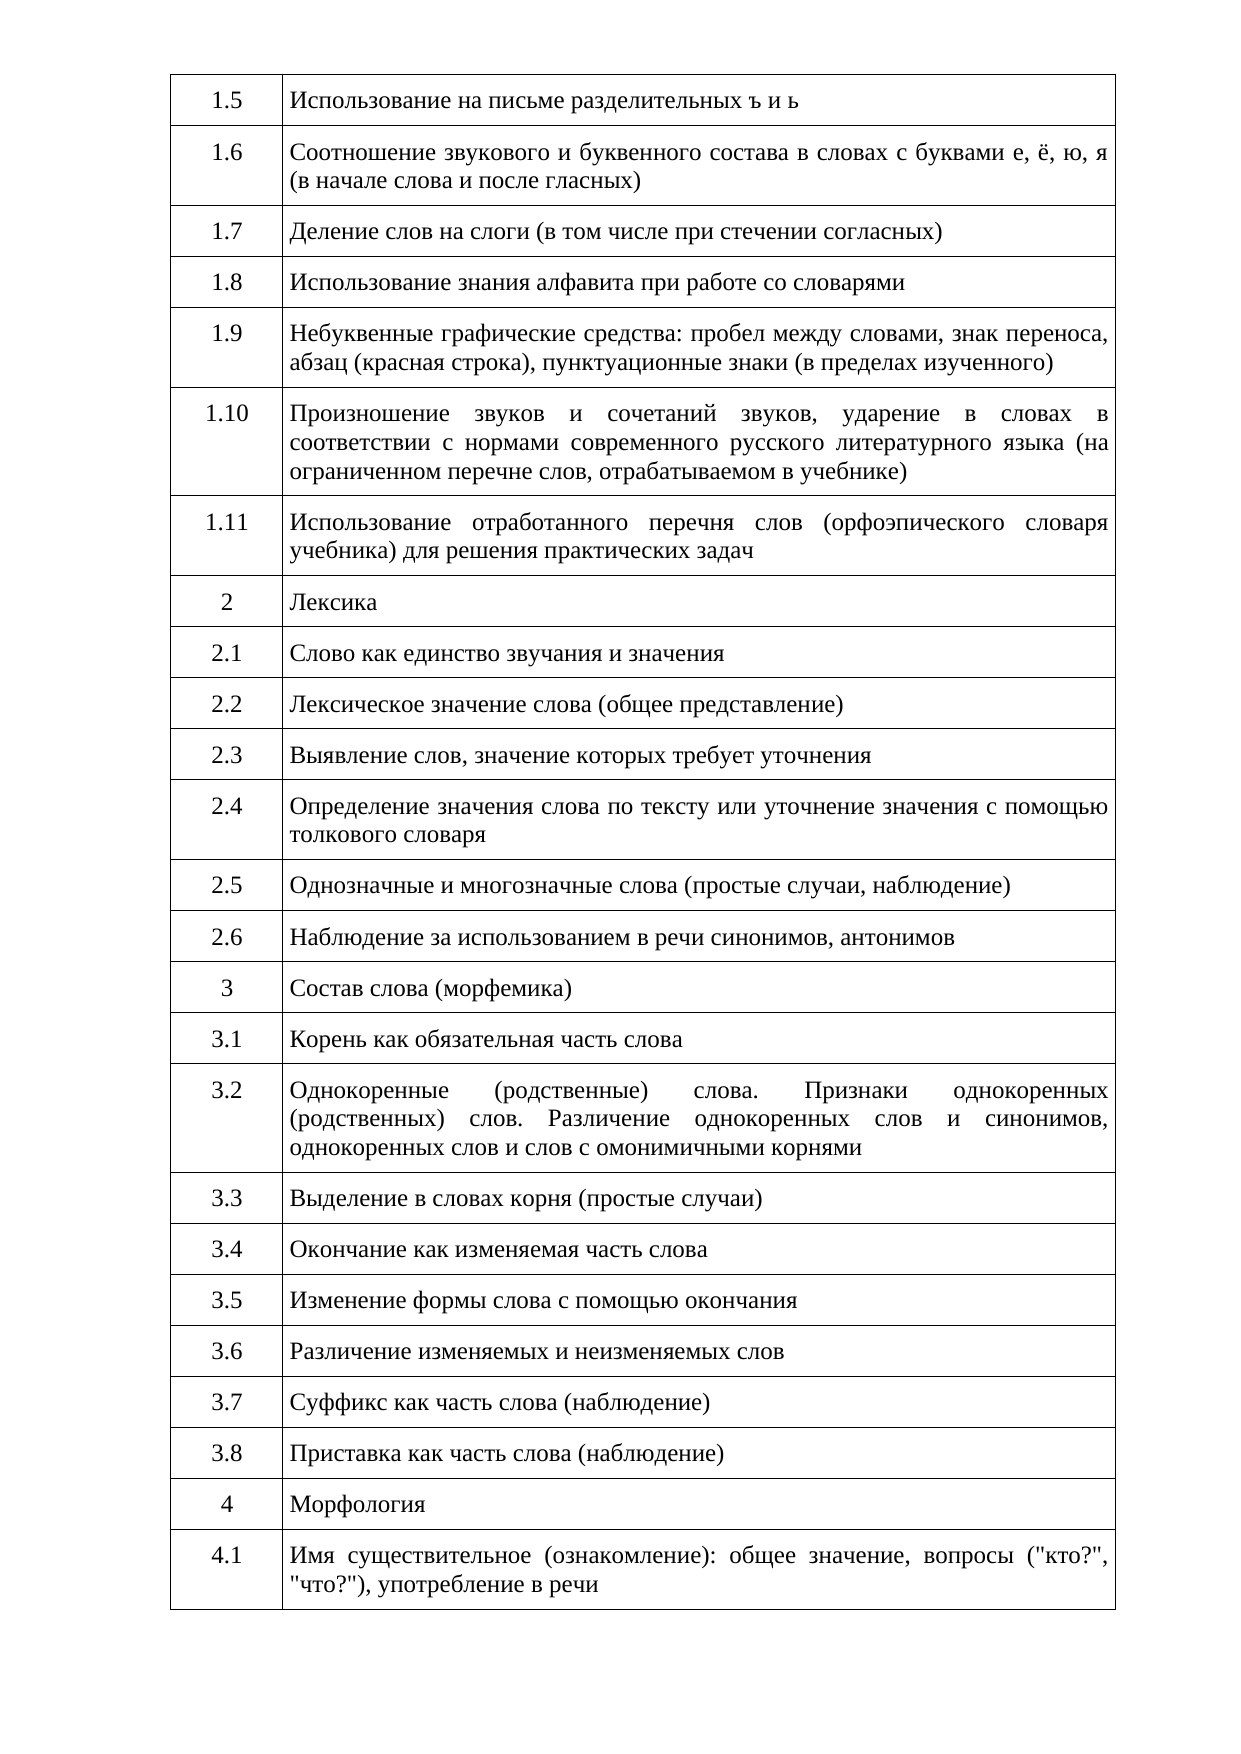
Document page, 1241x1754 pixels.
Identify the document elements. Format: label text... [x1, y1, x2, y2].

table_cell 3.5 [171, 1275, 282, 1325]
table_cell 2.4 [171, 780, 282, 859]
table_cell 3.8 [171, 1428, 282, 1478]
table_cell 4 [171, 1479, 282, 1529]
table_cell Слово как единство звучания и значения [283, 627, 1115, 677]
table_cell Однозначные и многозначные слова (простые случаи, наблюдение) [283, 860, 1115, 910]
table_cell 3.3 [171, 1173, 282, 1223]
table_cell Использование на письме разделительных ъ и ь [283, 75, 1115, 125]
table_cell Корень как обязательная часть слова [283, 1013, 1115, 1063]
table_cell 2.2 [171, 678, 282, 728]
table_cell Определение значения слова по тексту или уточнение значения с помощью толкового словаря [283, 780, 1115, 859]
table_cell Использование знания алфавита при работе со словарями [283, 257, 1115, 307]
table_cell Соотношение звукового и буквенного состава в словах с буквами е, ё, ю, я (в начале слова и после гласных) [283, 126, 1115, 205]
table_cell 1.5 [171, 75, 282, 125]
table_cell Приставка как часть слова (наблюдение) [283, 1428, 1115, 1478]
table_cell Морфология [283, 1479, 1115, 1529]
table_cell Наблюдение за использованием в речи синонимов, антонимов [283, 911, 1115, 961]
table_cell 3.4 [171, 1224, 282, 1274]
table_cell 1.11 [171, 496, 282, 575]
table_cell Деление слов на слоги (в том числе при стечении согласных) [283, 206, 1115, 256]
table_cell 3.7 [171, 1377, 282, 1427]
table_cell 3.2 [171, 1064, 282, 1172]
table_cell 2.3 [171, 729, 282, 779]
table_cell Изменение формы слова с помощью окончания [283, 1275, 1115, 1325]
table_cell Суффикс как часть слова (наблюдение) [283, 1377, 1115, 1427]
table_cell Имя существительное (ознакомление): общее значение, вопросы ("кто?", "что?"), употребление в речи [283, 1530, 1115, 1609]
table_cell Произношение звуков и сочетаний звуков, ударение в словах в соответствии с нормами современного русского литературного языка (на ограниченном перечне слов, отрабатываемом в учебнике) [283, 388, 1115, 495]
table_cell Выявление слов, значение которых требует уточнения [283, 729, 1115, 779]
table_cell Окончание как изменяемая часть слова [283, 1224, 1115, 1274]
table_cell Лексическое значение слова (общее представление) [283, 678, 1115, 728]
table_cell Выделение в словах корня (простые случаи) [283, 1173, 1115, 1223]
table_cell 2.1 [171, 627, 282, 677]
table_cell 3.6 [171, 1326, 282, 1376]
table_cell 1.6 [171, 126, 282, 205]
table_cell 2.5 [171, 860, 282, 910]
table_cell 4.1 [171, 1530, 282, 1609]
table_cell Использование отработанного перечня слов (орфоэпического словаря учебника) для решения практических задач [283, 496, 1115, 575]
table_cell 1.8 [171, 257, 282, 307]
table_cell Различение изменяемых и неизменяемых слов [283, 1326, 1115, 1376]
table_cell Однокоренные (родственные) слова. Признаки однокоренных (родственных) слов. Различение однокоренных слов и синонимов, однокоренных слов и слов с омонимичными корнями [283, 1064, 1115, 1172]
table_cell 1.7 [171, 206, 282, 256]
table_cell 2.6 [171, 911, 282, 961]
table_cell 1.9 [171, 308, 282, 387]
table_cell Лексика [283, 576, 1115, 626]
table_cell 1.10 [171, 388, 282, 495]
table_cell 2 [171, 576, 282, 626]
table_cell 3.1 [171, 1013, 282, 1063]
table_cell Состав слова (морфемика) [283, 962, 1115, 1012]
table_cell 3 [171, 962, 282, 1012]
table_cell Небуквенные графические средства: пробел между словами, знак переноса, абзац (красная строка), пунктуационные знаки (в пределах изученного) [283, 308, 1115, 387]
